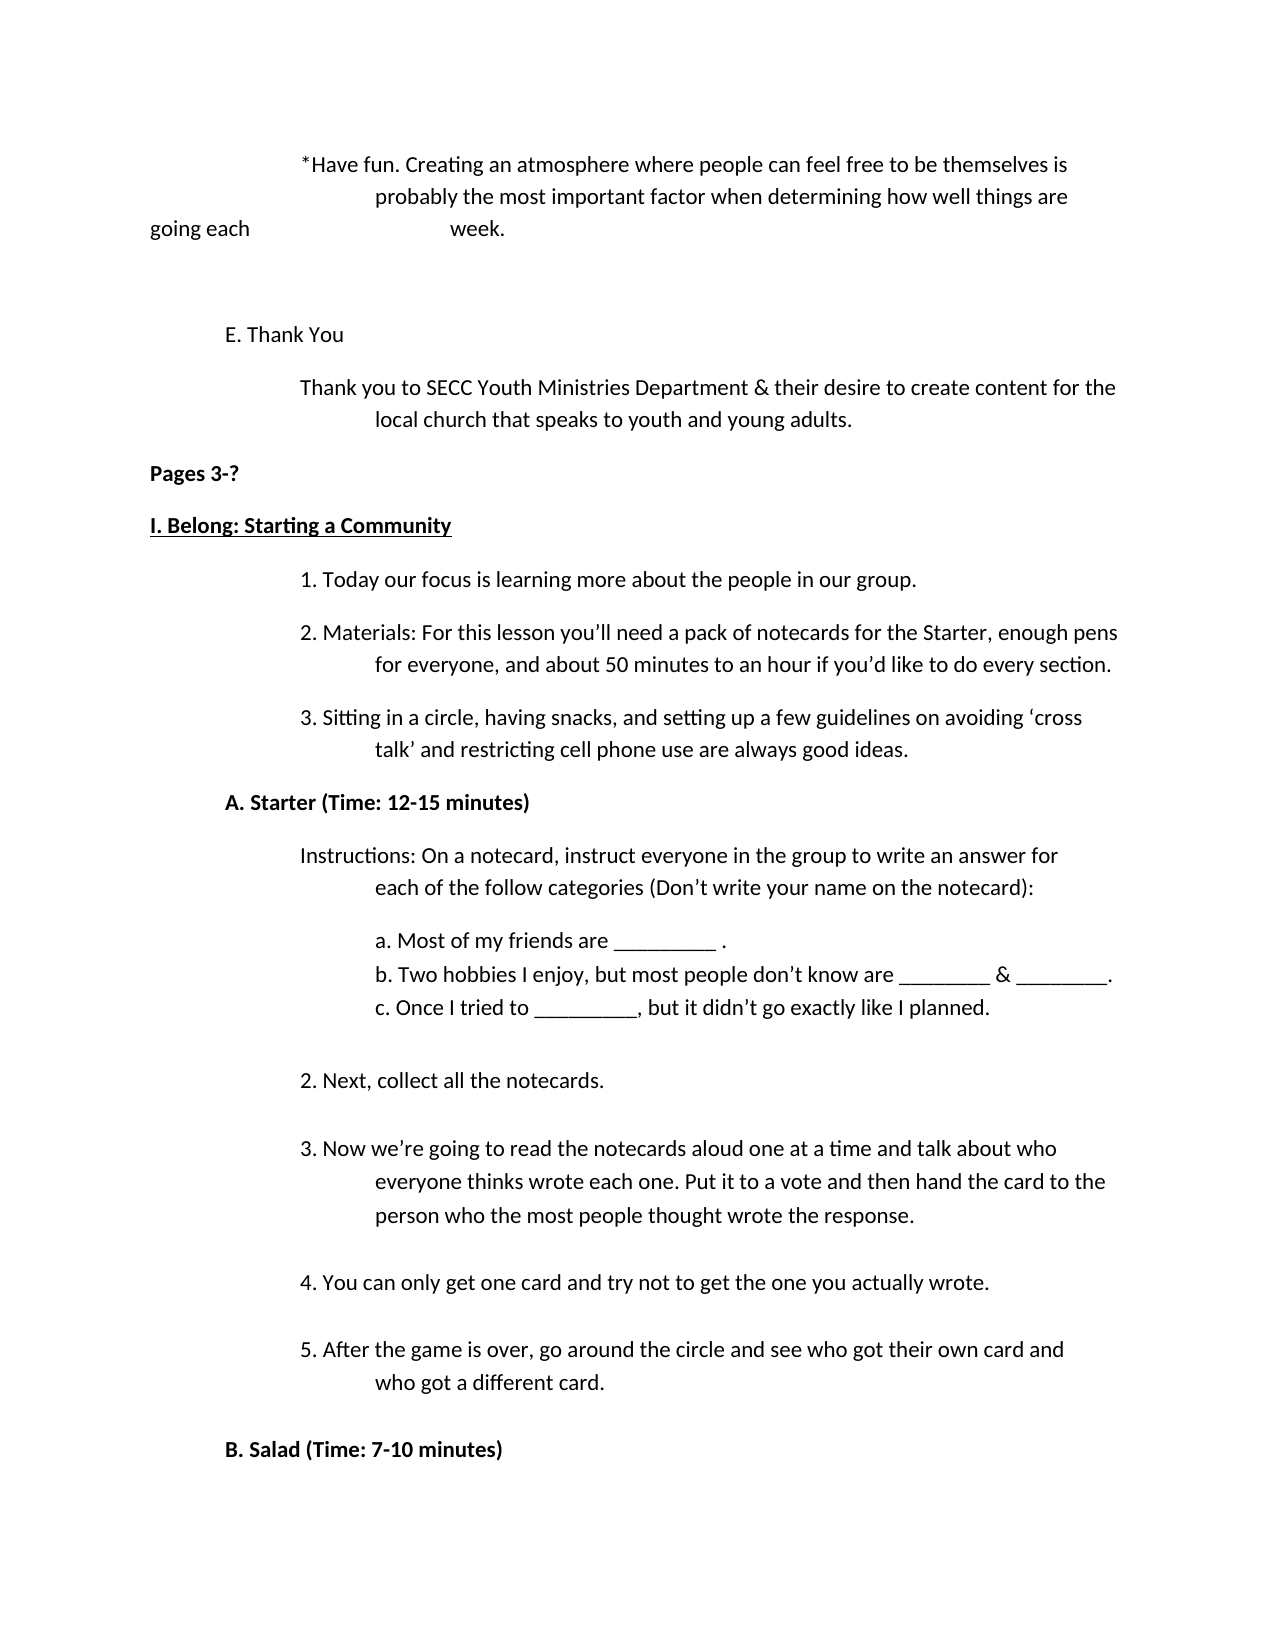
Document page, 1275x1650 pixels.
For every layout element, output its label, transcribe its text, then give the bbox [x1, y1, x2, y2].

text c. Once I tried to _________, but it didn’t go exactly like I planned. [150, 993, 1125, 1021]
text a. Most of my friends are _________ . [150, 926, 1125, 954]
text *Have fun. Creating an atmosphere where people can feel free to be themselves is probably the most important factor when determining how well things are going each week. [150, 150, 1125, 242]
text Thank you to SECC Youth Ministries Department & their desire to create content for the local church that speaks to youth and young adults. [150, 373, 1125, 434]
text 1. Today our focus is learning more about the people in our group. [150, 565, 1125, 593]
text A. Starter (Time: 12-15 minutes) [150, 788, 1125, 816]
text I. Belong: Starting a Community [150, 512, 1125, 540]
text 2. Materials: For this lesson you’ll need a pack of notecards for the Starter, enough pens for everyone, and about 50 minutes to an hour if you’d like to do every section. [150, 618, 1125, 678]
text Pages 3-? [150, 459, 1125, 487]
text 3. Now we’re going to read the notecards aloud one at a time and talk about who everyone thinks wrote each one. Put it to a vote and then hand the card to the person who the most people thought wrote the response. [150, 1134, 1125, 1229]
text E. Thank You [150, 320, 1125, 348]
text 4. You can only get one card and try not to get the one you actually wrote. [150, 1268, 1125, 1296]
text b. Two hobbies I enjoy, but most people don’t know are ________ & ________. [150, 960, 1125, 988]
text 5. After the game is over, go around the circle and see who got their own card and who got a different card. [150, 1335, 1125, 1396]
text 3. Sitting in a circle, having snacks, and setting up a few guidelines on avoiding ‘cross talk’ and restricting cell phone use are always good ideas. [150, 703, 1125, 763]
text Instructions: On a notecard, instruct everyone in the group to write an answer for each of the follow categories (Don’t write your name on the notecard): [150, 841, 1125, 901]
text B. Salad (Time: 7-10 minutes) [150, 1436, 1125, 1463]
text 2. Next, collect all the notecards. [150, 1067, 1125, 1094]
